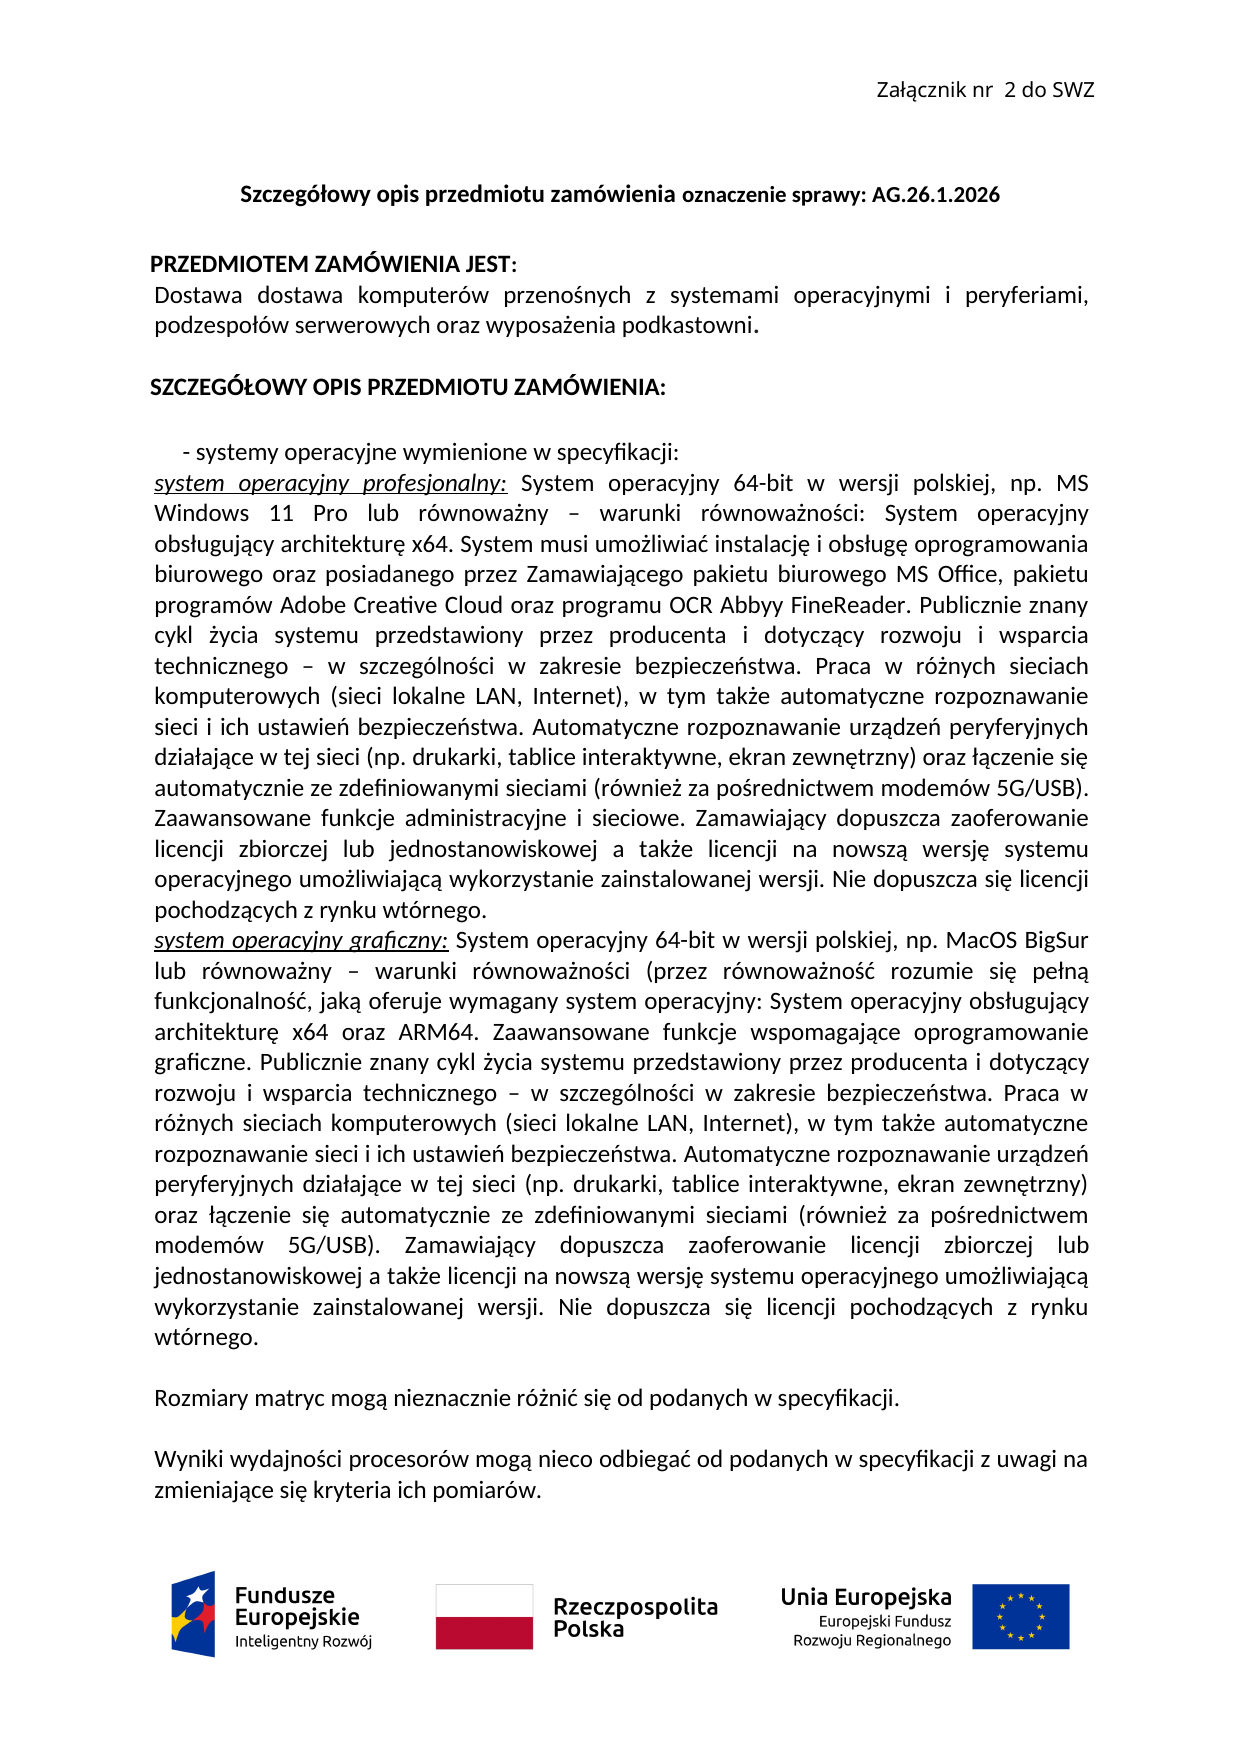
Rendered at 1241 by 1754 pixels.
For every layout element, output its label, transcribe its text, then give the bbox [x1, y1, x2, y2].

picture [150, 1549, 1091, 1679]
list Rozmiary matryc mogą nieznacznie różnić się od podanych w specyfikacji. [154, 1382, 1090, 1413]
list system operacyjny graficzny: System operacyjny 64-bit w wersji polskiej, np. MacOS BigSur lub równoważny – warunki równoważności (przez równoważność rozumie się pełną funkcjonalność, jaką oferuje wymagany system operacyjny: System operacyjny obsługujący architekturę x64 oraz ARM64. Zaawansowane funkcje wspomagające oprogramowanie graficzne. Publicznie znany cykl życia systemu przedstawiony przez producenta i dotyczący rozwoju i wsparcia technicznego – w szczególności w zakresie bezpieczeństwa. Praca w różnych sieciach komputerowych (sieci lokalne LAN, Internet), w tym także automatyczne rozpoznawanie sieci i ich ustawień bezpieczeństwa. Automatyczne rozpoznawanie urządzeń peryferyjnych działające w tej sieci (np. drukarki, tablice interaktywne, ekran zewnętrzny) oraz łączenie się automatycznie ze zdefiniowanymi sieciami (również za pośrednictwem modemów 5G/USB). Zamawiający dopuszcza zaoferowanie licencji zbiorczej lub jednostanowiskowej a także licencji na nowszą wersję systemu operacyjnego umożliwiającą wykorzystanie zainstalowanej wersji. Nie dopuszcza się licencji pochodzących z rynku wtórnego. [154, 924, 1090, 1352]
list Wyniki wydajności procesorów mogą nieco odbiegać od podanych w specyfikacji z uwagi na zmieniające się kryteria ich pomiarów. [154, 1443, 1090, 1504]
list - systemy operacyjne wymienione w specyfikacji: [154, 436, 1090, 467]
text PRZEDMIOTEM ZAMÓWIENIA JEST: [150, 248, 1090, 279]
list system operacyjny profesjonalny: System operacyjny 64-bit w wersji polskiej, np. MS Windows 11 Pro lub równoważny – warunki równoważności: System operacyjny obsługujący architekturę x64. System musi umożliwiać instalację i obsługę oprogramowania biurowego oraz posiadanego przez Zamawiającego pakietu biurowego MS Office, pakietu programów Adobe Creative Cloud oraz programu OCR Abbyy FineReader. Publicznie znany cykl życia systemu przedstawiony przez producenta i dotyczący rozwoju i wsparcia technicznego – w szczególności w zakresie bezpieczeństwa. Praca w różnych sieciach komputerowych (sieci lokalne LAN, Internet), w tym także automatyczne rozpoznawanie sieci i ich ustawień bezpieczeństwa. Automatyczne rozpoznawanie urządzeń peryferyjnych działające w tej sieci (np. drukarki, tablice interaktywne, ekran zewnętrzny) oraz łączenie się automatycznie ze zdefiniowanymi sieciami (również za pośrednictwem modemów 5G/USB). Zaawansowane funkcje administracyjne i sieciowe. Zamawiający dopuszcza zaoferowanie licencji zbiorczej lub jednostanowiskowej a także licencji na nowszą wersję systemu operacyjnego umożliwiającą wykorzystanie zainstalowanej wersji. Nie dopuszcza się licencji pochodzących z rynku wtórnego. [154, 467, 1090, 924]
text Szczegółowy opis przedmiotu zamówienia oznaczenie sprawy: AG.26.1.2026 [150, 178, 1090, 209]
text SZCZEGÓŁOWY OPIS PRZEDMIOTU ZAMÓWIENIA: [150, 371, 1090, 401]
text Dostawa dostawa komputerów przenośnych z systemami operacyjnymi i peryferiami, podzespołów serwerowych oraz wyposażenia podkastowni. [154, 279, 1090, 340]
